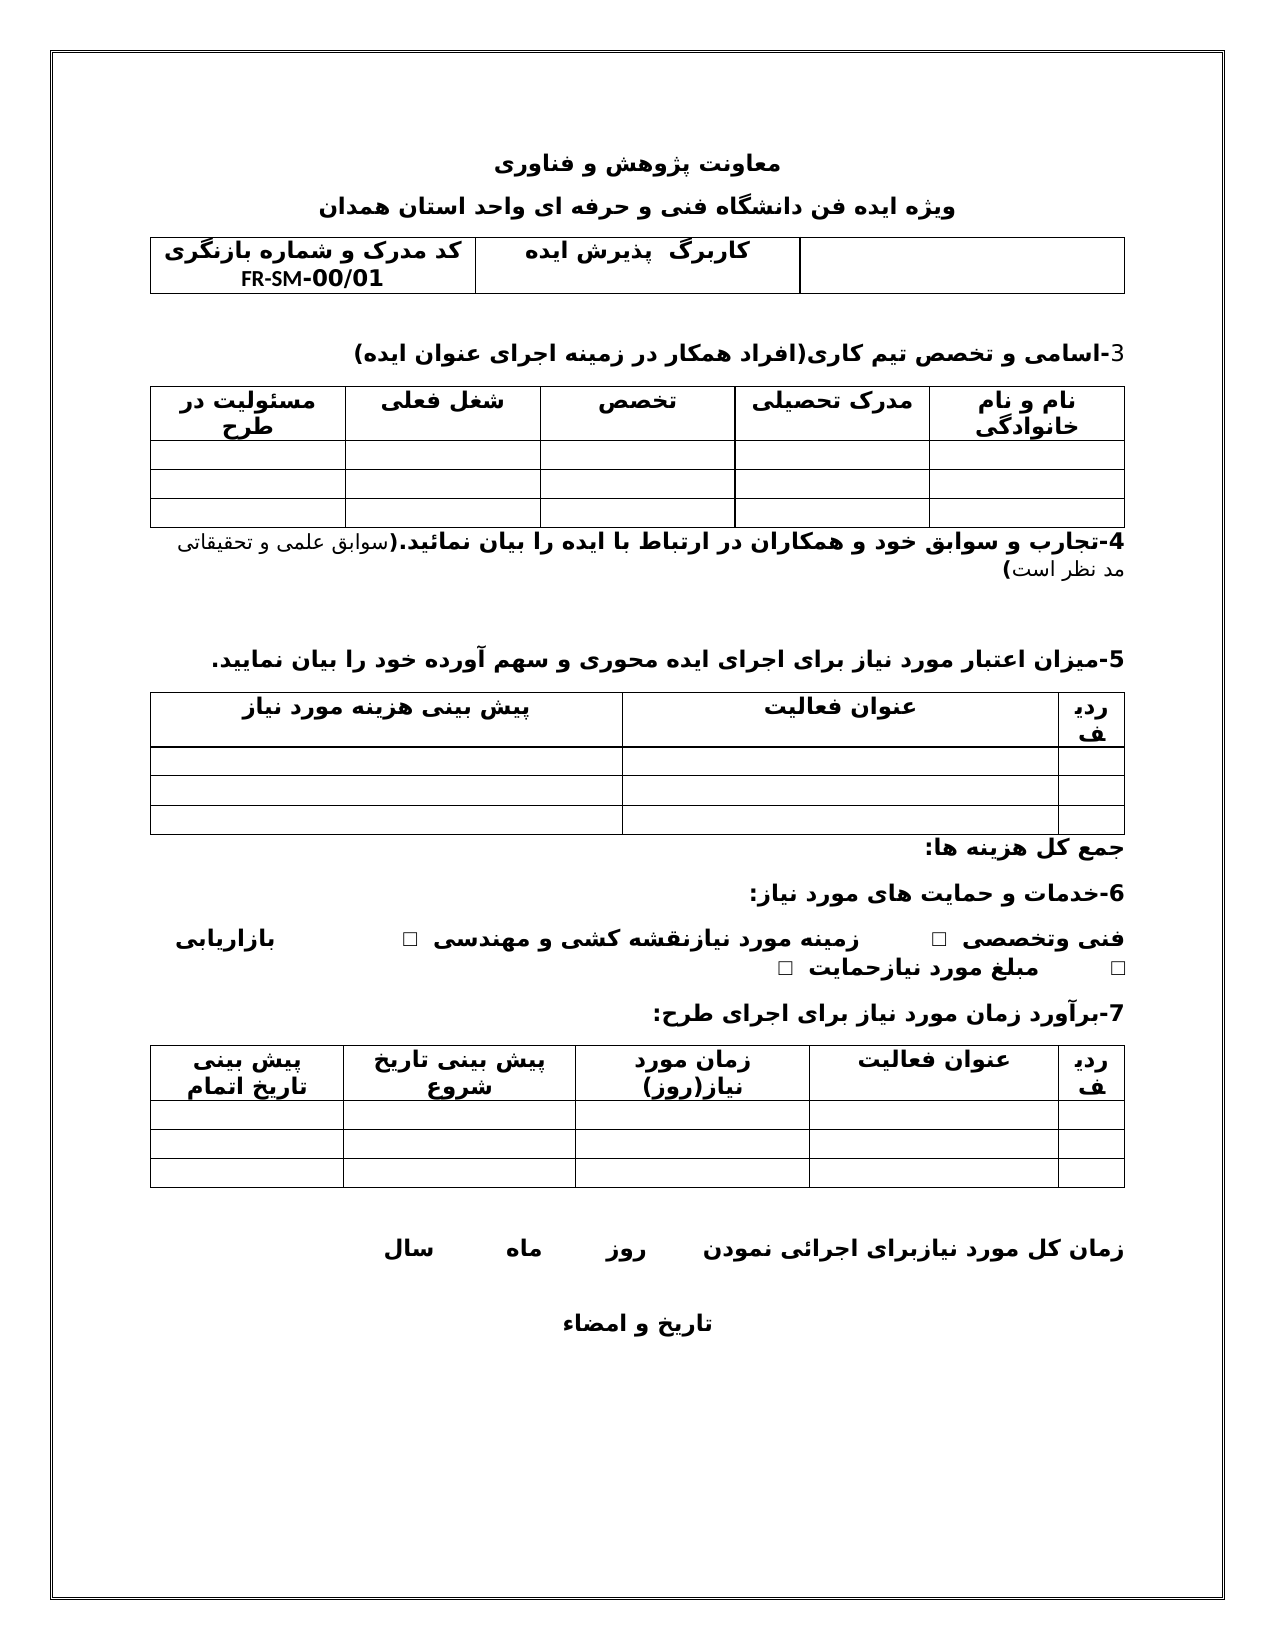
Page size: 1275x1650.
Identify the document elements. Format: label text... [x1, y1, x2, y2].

table_cell [623, 806, 1058, 833]
table_cell [541, 441, 734, 469]
text ویژه ایده فن دانشگاه فنی و حرفه ای واحد استان همدان [150, 193, 1125, 220]
table_cell [1059, 748, 1124, 775]
table_cell [151, 1130, 343, 1158]
table_cell [930, 470, 1124, 498]
table_header پیش بینی هزینه مورد نیاز [151, 693, 622, 746]
table_cell [344, 1130, 575, 1158]
table_header عنوان فعالیت [623, 693, 1058, 746]
table_cell [151, 776, 622, 804]
table_cell [930, 441, 1124, 469]
table_cell [810, 1101, 1058, 1129]
table_header مدرک تحصیلی [736, 387, 929, 440]
table_cell [151, 1101, 343, 1129]
table_cell [346, 441, 540, 469]
table_header شغل فعلی [346, 387, 540, 440]
table_header کاربرگ پذیرش ایده [476, 238, 799, 292]
table_cell [576, 1101, 809, 1129]
table_cell [151, 470, 345, 498]
text 3-اسامی و تخصص تیم کاری(افراد همکار در زمینه اجرای عنوان ایده) [150, 340, 1125, 367]
table_header [801, 238, 1124, 292]
table_cell [151, 748, 622, 775]
table_cell [151, 806, 622, 833]
table_header ردیف [1059, 693, 1124, 746]
table_cell [736, 499, 929, 527]
table_cell [623, 776, 1058, 804]
text 5-میزان اعتبار مورد نیاز برای اجرای ایده محوری و سهم آورده خود را بیان نمایید. [150, 647, 1125, 673]
table_cell [344, 1159, 575, 1187]
table_cell [151, 499, 345, 527]
table_cell [576, 1130, 809, 1158]
table_header نام و نام خانوادگی [930, 387, 1124, 440]
text معاونت پژوهش و فناوری [150, 150, 1125, 177]
table_header زمان مورد نیاز(روز) [576, 1046, 809, 1100]
table_header پیش بینی تاریخ شروع [344, 1046, 575, 1100]
table_cell [736, 470, 929, 498]
table_cell [1059, 1159, 1124, 1187]
table_cell [1059, 1130, 1124, 1158]
text فنی وتخصصی □ زمینه مورد نیازنقشه کشی و مهندسی □ بازاریابی □ مبلغ مورد نیازحمایت □ [150, 925, 1125, 981]
table_cell [1059, 806, 1124, 833]
text 4-تجارب و سوابق خود و همکاران در ارتباط با ایده را بیان نمائید.(سوابق علمی و تحقیقاتی مد نظر است) [150, 528, 1125, 581]
table_cell [576, 1159, 809, 1187]
table_cell [810, 1159, 1058, 1187]
table_cell [541, 499, 734, 527]
table_header پیش بینی تاریخ اتمام [151, 1046, 343, 1100]
table_cell [151, 1159, 343, 1187]
text زمان کل مورد نیازبرای اجرائی نمودن روز ماه سال [150, 1235, 1125, 1262]
table_cell [736, 441, 929, 469]
table_header ردیف [1059, 1046, 1124, 1100]
table_cell [1059, 1101, 1124, 1129]
table_cell [346, 499, 540, 527]
text 6-خدمات و حمایت های مورد نیاز: [150, 880, 1125, 907]
text جمع کل هزینه ها: [150, 835, 1125, 861]
table_cell [151, 441, 345, 469]
text تاریخ و امضاء [150, 1280, 1125, 1337]
table_header کد مدرک و شماره بازنگری 00/01-FR-SM [151, 238, 475, 292]
table_header تخصص [541, 387, 734, 440]
table_cell [346, 470, 540, 498]
table_header عنوان فعالیت [810, 1046, 1058, 1100]
table_cell [1059, 776, 1124, 804]
text 7-برآورد زمان مورد نیاز برای اجرای طرح: [150, 1000, 1125, 1027]
table_cell [810, 1130, 1058, 1158]
table_cell [541, 470, 734, 498]
table_cell [623, 748, 1058, 775]
table_cell [930, 499, 1124, 527]
table_header مسئولیت در طرح [151, 387, 345, 440]
table_cell [344, 1101, 575, 1129]
